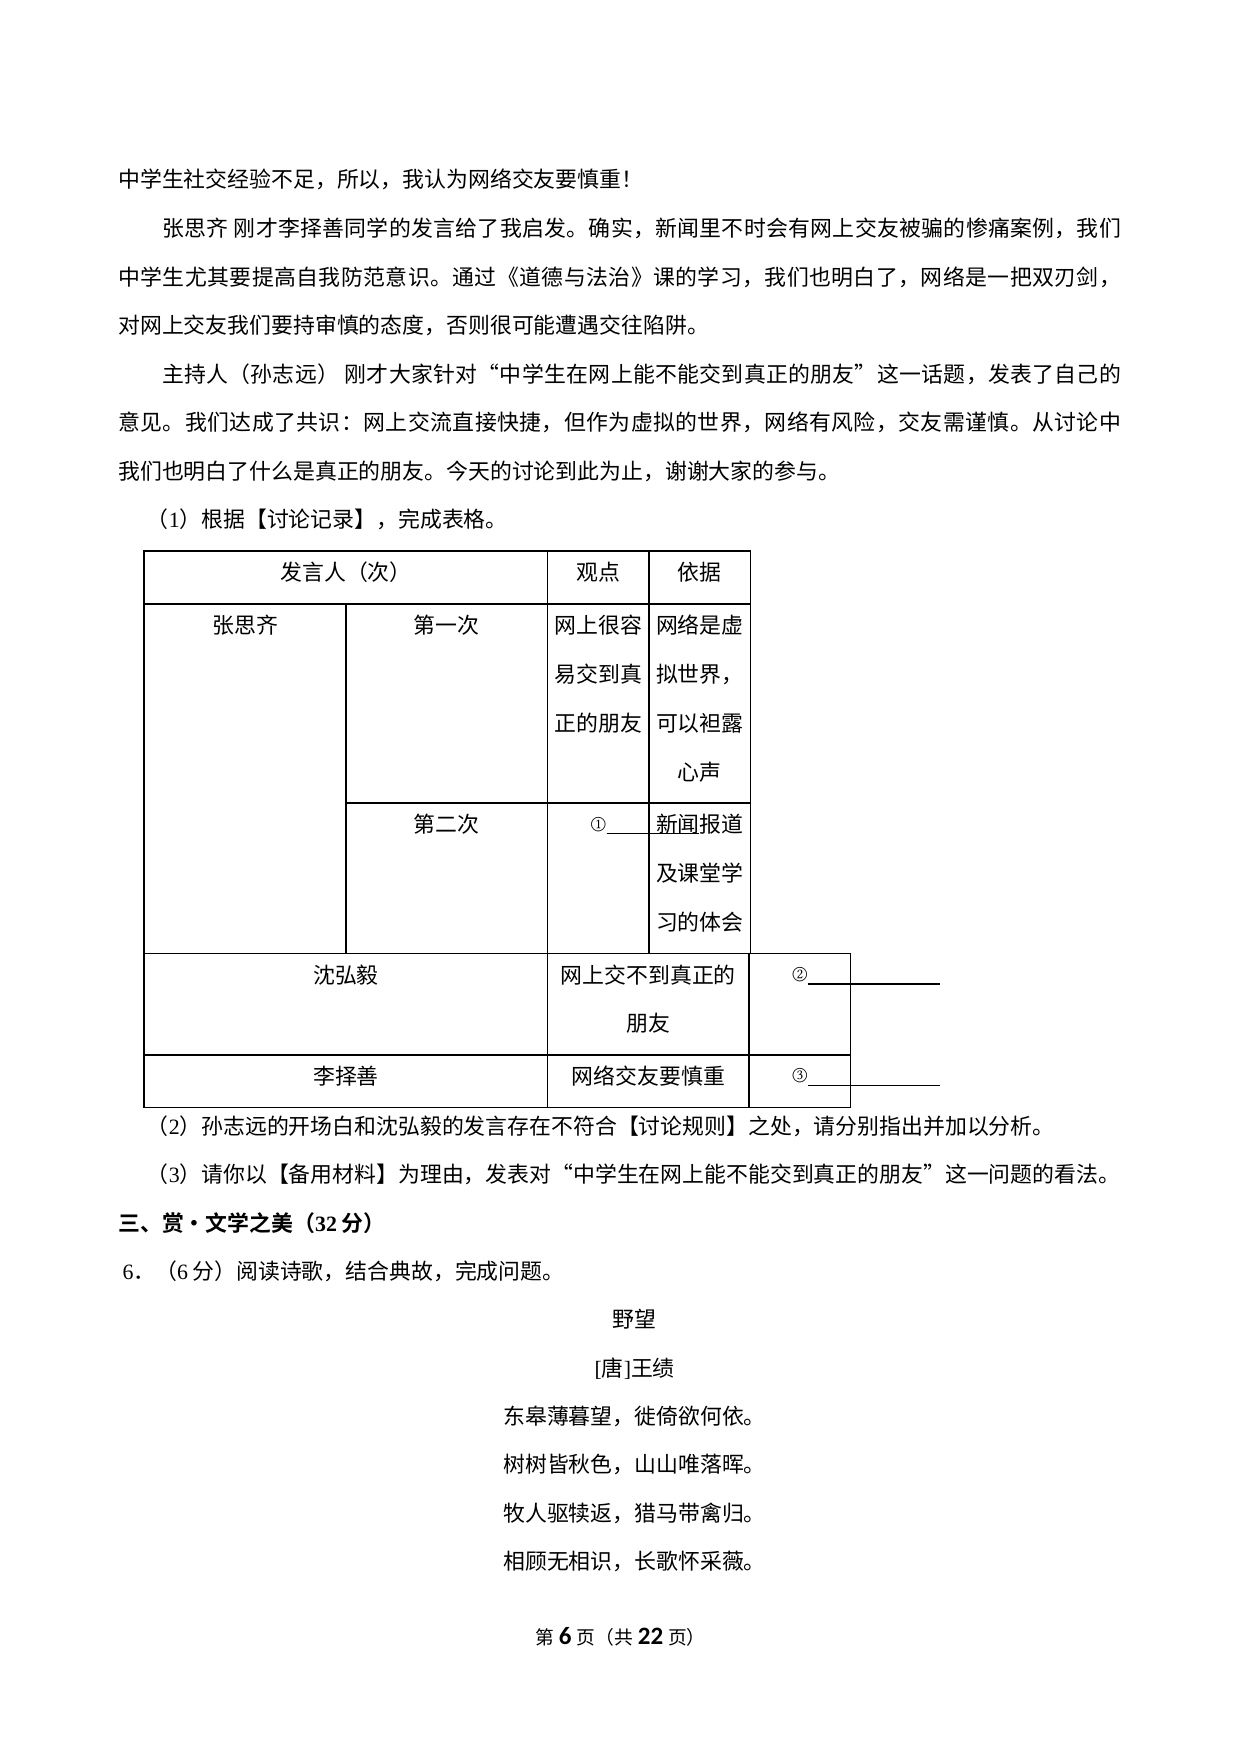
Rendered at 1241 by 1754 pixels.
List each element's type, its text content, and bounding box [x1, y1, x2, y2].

table_cell 网上很容易交到真正的朋友 [548, 605, 648, 802]
table_cell 张思齐 [145, 605, 345, 952]
text 主持人（孙志远） 刚才大家针对“中学生在网上能不能交到真正的朋友”这一话题，发表了自己的意见。我们达成了共识：网上交流直接快捷，但作为虚拟的世界，网络有风险，交友需谨慎。从讨论中，我们也明白了什么是真正的朋友。今天的讨论到此为止，谢谢大家的参与。 [118, 356, 1122, 486]
text 相顾无相识，长歌怀采薇。 [147, 1543, 1122, 1576]
table_cell ① [548, 804, 648, 952]
text 6．（6分）阅读诗歌，结合典故，完成问题。 [122, 1253, 1122, 1286]
table_cell ② [750, 954, 850, 1054]
text 树树皆秋色，山山唯落晖。 [147, 1447, 1122, 1479]
text 野望 [147, 1302, 1122, 1334]
table_cell 网上交不到真正的朋友 [548, 954, 748, 1054]
table_cell 网络是虚拟世界，可以袒露心声 [650, 605, 750, 802]
table_cell 新闻报道及课堂学习的体会 [650, 804, 750, 952]
table_cell 沈弘毅 [145, 954, 547, 1054]
table_cell 李择善 [145, 1056, 547, 1107]
table_cell 第二次 [347, 804, 547, 952]
text [唐]王绩 [147, 1350, 1122, 1383]
table_cell 网络交友要慎重 [548, 1056, 748, 1107]
table_header 发言人（次） [145, 552, 547, 603]
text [118, 162, 1122, 194]
text 三、赏•文学之美（32分） [118, 1205, 1122, 1238]
table_header 观点 [548, 552, 648, 603]
text 张思齐 刚才李择善同学的发言给了我启发。确实，新闻里不时会有网上交友被骗的惨痛案例，我们中学生尤其要提高自我防范意识。通过《道德与法治》课的学习，我们也明白了，网络是一把双刃剑，对网上交友我们要持审慎的态度，否则很可能遭遇交往陷阱。 [118, 210, 1122, 340]
table_cell 第一次 [347, 605, 547, 802]
table_header 依据 [650, 552, 750, 603]
text 东皋薄暮望，徙倚欲何依。 [147, 1398, 1122, 1431]
text （2）孙志远的开场白和沈弘毅的发言存在不符合【讨论规则】之处，请分别指出并加以分析。 [147, 1108, 1122, 1141]
table_cell ③ [750, 1056, 850, 1107]
text 牧人驱犊返，猎马带禽归。 [147, 1495, 1122, 1528]
text （3）请你以【备用材料】为理由，发表对“中学生在网上能不能交到真正的朋友”这一问题的看法。 [147, 1157, 1122, 1189]
text （1）根据【讨论记录】，完成表格。 [147, 502, 1122, 534]
